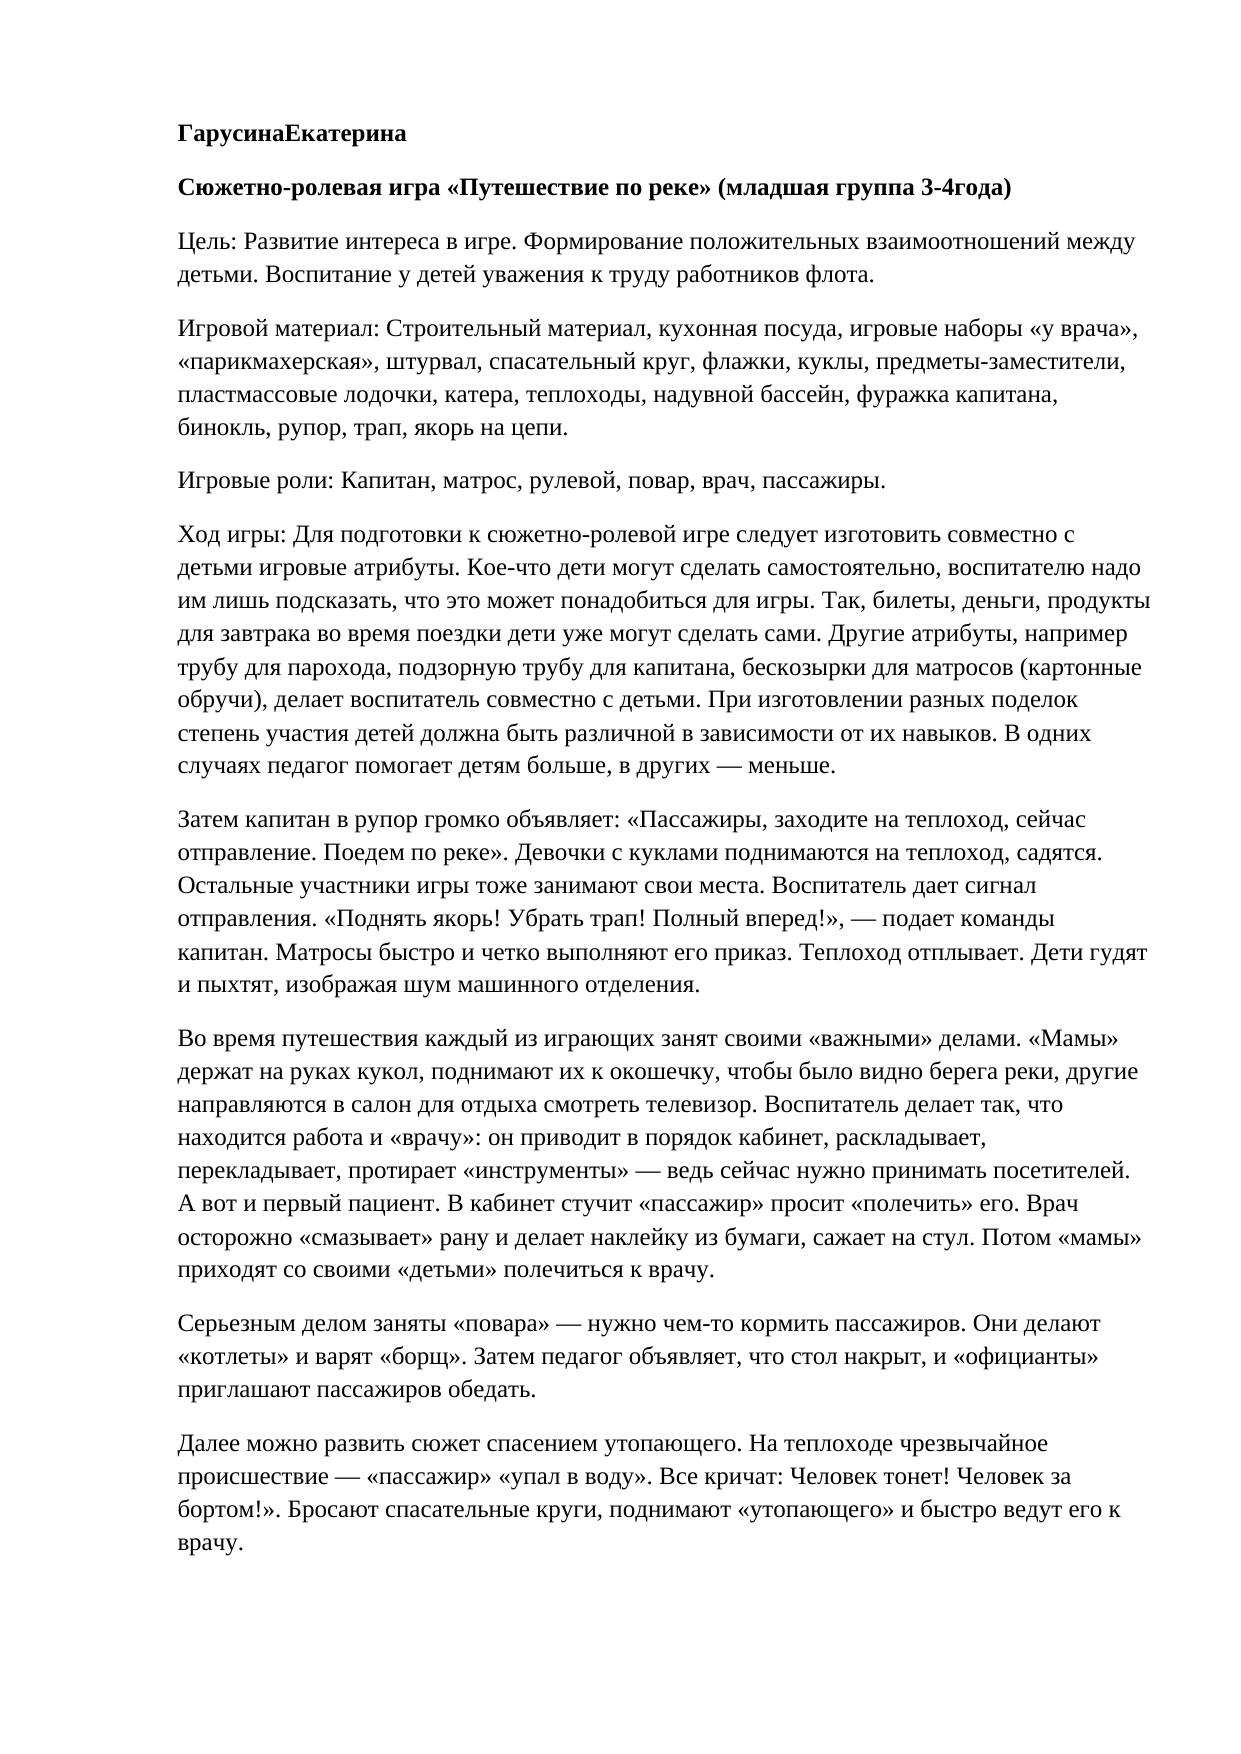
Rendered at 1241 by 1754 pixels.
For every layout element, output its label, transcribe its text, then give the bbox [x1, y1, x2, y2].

text Сюжетно-ролевая игра «Путешествие по реке» (младшая группа 3-4года) [177, 172, 1152, 201]
text Серьезным делом заняты «повара» — нужно чем-то кормить пассажиров. Они делают «котлеты» и варят «борщ». Затем педагог объявляет, что стол накрыт, и «официанты» приглашают пассажиров обедать. [177, 1308, 1152, 1403]
text Ход игры: Для подготовки к сюжетно-ролевой игре следует изготовить совместно с детьми игровые атрибуты. Кое-что дети могут сделать самостоятельно, воспитателю надо им лишь подсказать, что это может понадобиться для игры. Так, билеты, деньги, продукты для завтрака во время поездки дети уже могут сделать сами. Другие атрибуты, например трубу для парохода, подзорную трубу для капитана, бескозырки для матросов (картонные обручи), делает воспитатель совместно с детьми. При изготовлении разных поделок степень участия детей должна быть различной в зависимости от их навыков. В одних случаях педагог помогает детям больше, в других — меньше. [177, 519, 1152, 779]
text Во время путешествия каждый из играющих занят своими «важными» делами. «Мамы» держат на руках кукол, поднимают их к окошечку, чтобы было видно берега реки, другие направляются в салон для отдыха смотреть телевизор. Воспитатель делает так, что находится работа и «врачу»: он приводит в порядок кабинет, раскладывает, перекладывает, протирает «инструменты» — ведь сейчас нужно принимать посетителей. А вот и первый пациент. В кабинет стучит «пассажир» просит «полечить» его. Врач осторожно «смазывает» рану и делает наклейку из бумаги, сажает на стул. Потом «мамы» приходят со своими «детьми» полечиться к врачу. [177, 1023, 1152, 1283]
text ГарусинаЕкатерина [177, 118, 1152, 147]
text Затем капитан в рупор громко объявляет: «Пассажиры, заходите на теплоход, сейчас отправление. Поедем по реке». Девочки с куклами поднимаются на теплоход, садятся. Остальные участники игры тоже занимают свои места. Воспитатель дает сигнал отправления. «Поднять якорь! Убрать трап! Полный вперед!», — подает команды капитан. Матросы быстро и четко выполняют его приказ. Теплоход отплывает. Дети гудят и пыхтят, изображая шум машинного отделения. [177, 804, 1152, 998]
text Игровые роли: Капитан, матрос, рулевой, повар, врач, пассажиры. [177, 466, 1152, 494]
text Игровой материал: Строительный материал, кухонная посуда, игровые наборы «у врача», «парикмахерская», штурвал, спасательный круг, флажки, куклы, предметы-заместители, пластмассовые лодочки, катера, теплоходы, надувной бассейн, фуражка капитана, бинокль, рупор, трап, якорь на цепи. [177, 313, 1152, 441]
text Далее можно развить сюжет спасением утопающего. На теплоходе чрезвычайное происшествие — «пассажир» «упал в воду». Все кричат: Человек тонет! Человек за бортом!». Бросают спасательные круги, поднимают «утопающего» и быстро ведут его к врачу. [177, 1428, 1152, 1556]
text Цель: Развитие интереса в игре. Формирование положительных взаимоотношений между детьми. Воспитание у детей уважения к труду работников флота. [177, 226, 1152, 288]
